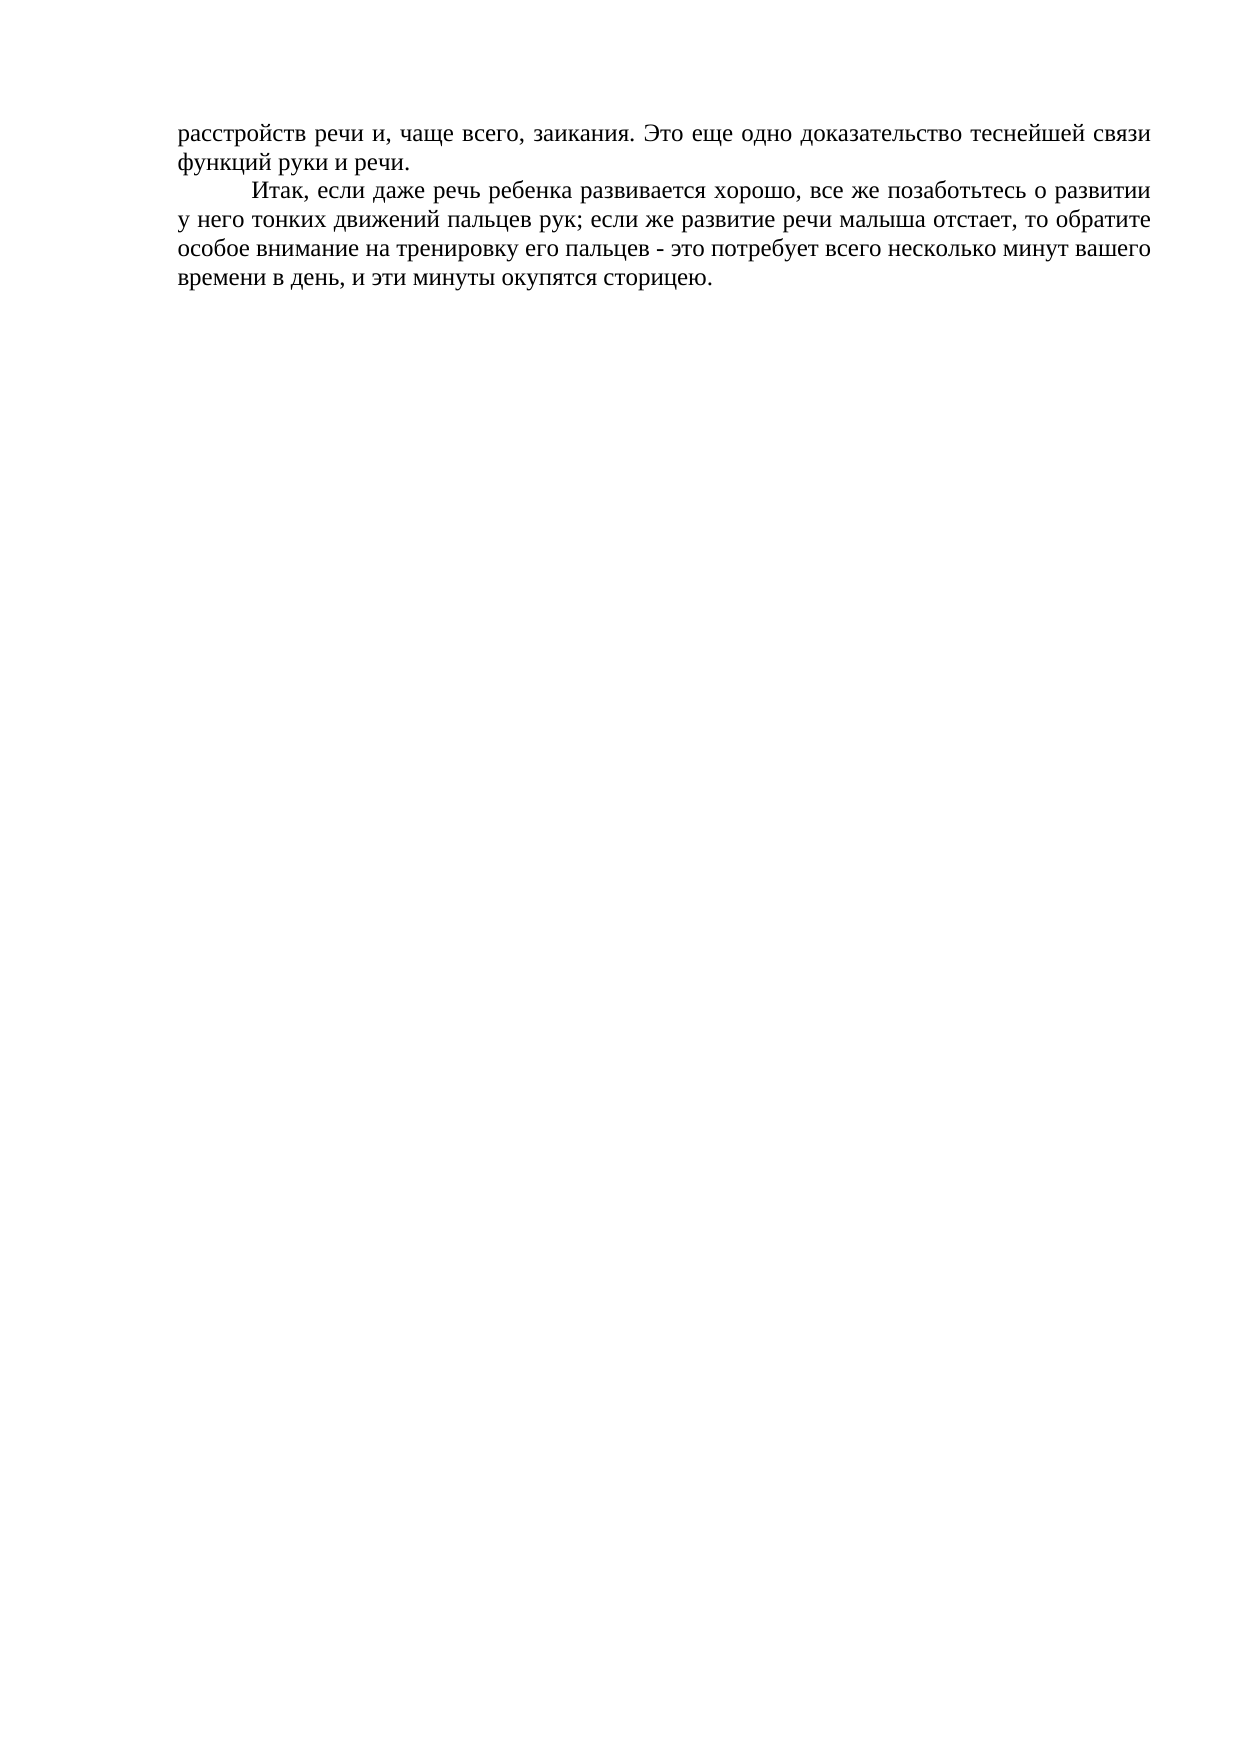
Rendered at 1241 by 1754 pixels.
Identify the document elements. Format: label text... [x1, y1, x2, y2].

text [177, 118, 1152, 176]
text Итак, если даже речь ребенка развивается хорошо, все же позаботьтесь о развитии у него тонких движений пальцев рук; если же развитие речи малыша отстает, то обратите особое внимание на тренировку его пальцев - это потребует всего несколько минут вашего времени в день, и эти минуты окупятся сторицею. [177, 176, 1152, 291]
